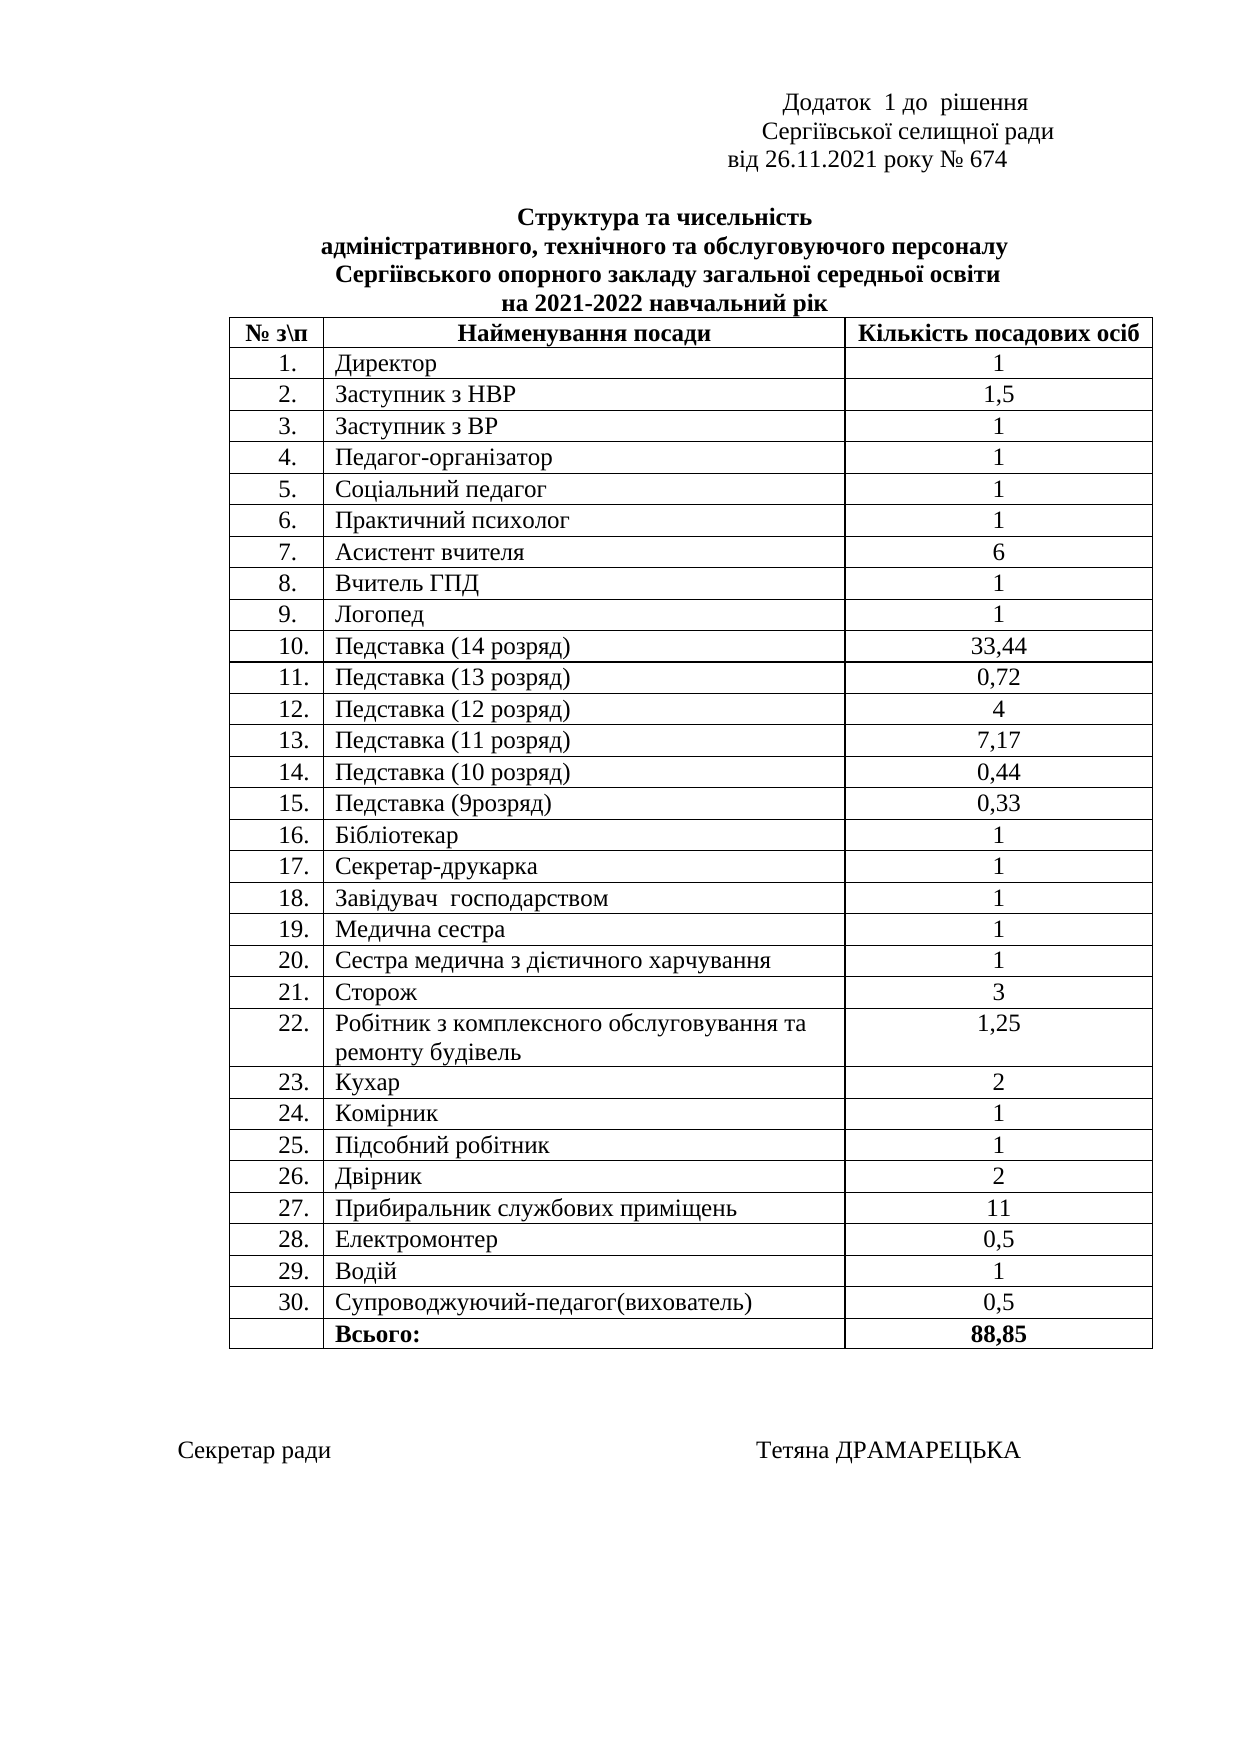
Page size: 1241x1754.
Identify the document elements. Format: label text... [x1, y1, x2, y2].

table_cell 1 [846, 505, 1152, 536]
table_cell 0,33 [846, 788, 1152, 819]
table_cell [230, 411, 323, 441]
table_cell 1 [846, 1099, 1152, 1129]
table_cell Асистент вчителя [324, 537, 844, 567]
table_cell Сторож [324, 977, 844, 1007]
table_cell 1 [846, 883, 1152, 913]
table_cell 1 [846, 1256, 1152, 1286]
table_cell Практичний психолог [324, 505, 844, 536]
table_header № з\п [230, 318, 323, 347]
table_cell 1 [846, 474, 1152, 504]
table_cell 1 [846, 568, 1152, 598]
table_cell [230, 505, 323, 536]
table_cell 3 [846, 977, 1152, 1007]
text на 2021-2022 навчальний рік [177, 288, 1152, 317]
table_cell 0,44 [846, 757, 1152, 787]
table_cell [230, 1256, 323, 1286]
text Додаток 1 до рішення [177, 87, 1152, 116]
table_cell [230, 725, 323, 756]
table_cell [230, 851, 323, 882]
table_cell 1 [846, 820, 1152, 850]
text Секретар ради Тетяна ДРАМАРЕЦЬКА [177, 1435, 1152, 1463]
table_cell Вчитель ГПД [324, 568, 844, 598]
table_cell [230, 442, 323, 473]
table_cell Двірник [324, 1161, 844, 1192]
table_cell Кухар [324, 1067, 844, 1097]
table_cell [230, 1099, 323, 1129]
table_cell Педагог-організатор [324, 442, 844, 473]
table_cell Заступник з ВР [324, 411, 844, 441]
table_cell Педставка (9розряд) [324, 788, 844, 819]
table_cell Педставка (11 розряд) [324, 725, 844, 756]
table_cell Бібліотекар [324, 820, 844, 850]
table_cell 0,5 [846, 1287, 1152, 1318]
table_cell 0,72 [846, 663, 1152, 693]
table_cell [230, 1067, 323, 1097]
table_cell [230, 1287, 323, 1318]
table_cell [230, 1161, 323, 1192]
table_cell 33,44 [846, 631, 1152, 661]
table_cell Електромонтер [324, 1224, 844, 1255]
table_cell [230, 348, 323, 378]
table_cell [230, 757, 323, 787]
table_cell [230, 820, 323, 850]
table_cell Директор [324, 348, 844, 378]
table_cell [230, 600, 323, 630]
table_cell 1,25 [846, 1009, 1152, 1066]
table_cell Всього: [324, 1319, 844, 1347]
text Сергіївської селищної ради [177, 116, 1152, 144]
table_cell [230, 1224, 323, 1255]
table_cell 2 [846, 1161, 1152, 1192]
table_cell Медична сестра [324, 914, 844, 944]
table_cell 4 [846, 694, 1152, 724]
text від 26.11.2021 року № 674 [177, 144, 1152, 173]
table_cell Педставка (13 розряд) [324, 663, 844, 693]
table_cell 7,17 [846, 725, 1152, 756]
table_cell Заступник з НВР [324, 379, 844, 410]
table_cell [230, 1009, 323, 1066]
table_cell Сестра медична з дієтичного харчування [324, 946, 844, 976]
table_cell 88,85 [846, 1319, 1152, 1347]
table_cell 6 [846, 537, 1152, 567]
table_cell 2 [846, 1067, 1152, 1097]
table_cell 1 [846, 1130, 1152, 1160]
table_cell Водій [324, 1256, 844, 1286]
table_cell 1 [846, 600, 1152, 630]
table_cell Секретар-друкарка [324, 851, 844, 882]
table_cell Логопед [324, 600, 844, 630]
text адміністративного, технічного та обслуговуючого персоналу [177, 231, 1152, 259]
table_cell Педставка (14 розряд) [324, 631, 844, 661]
table_cell Робітник з комплексного обслуговування та ремонту будівель [324, 1009, 844, 1066]
text Структура та чисельність [177, 202, 1152, 231]
table_cell [230, 694, 323, 724]
table_cell [230, 474, 323, 504]
table_cell [230, 1193, 323, 1223]
table_cell Прибиральник службових приміщень [324, 1193, 844, 1223]
table_cell Педставка (10 розряд) [324, 757, 844, 787]
table_cell [230, 568, 323, 598]
table_cell [230, 946, 323, 976]
table_header Кількість посадових осіб [846, 318, 1152, 347]
table_cell [230, 883, 323, 913]
table_cell Соціальний педагог [324, 474, 844, 504]
table_cell [230, 788, 323, 819]
table_cell Підсобний робітник [324, 1130, 844, 1160]
table_cell 1,5 [846, 379, 1152, 410]
table_cell [230, 663, 323, 693]
table_cell Педставка (12 розряд) [324, 694, 844, 724]
table_cell 0,5 [846, 1224, 1152, 1255]
table_cell [230, 1130, 323, 1160]
table_cell Супроводжуючий-педагог(вихователь) [324, 1287, 844, 1318]
table_cell 1 [846, 851, 1152, 882]
table_cell [230, 1319, 323, 1347]
table_cell [230, 914, 323, 944]
table_cell Комірник [324, 1099, 844, 1129]
table_cell 1 [846, 348, 1152, 378]
table_cell Завідувач господарством [324, 883, 844, 913]
table_cell 11 [846, 1193, 1152, 1223]
table_cell 1 [846, 914, 1152, 944]
table_cell [230, 537, 323, 567]
table_cell 1 [846, 442, 1152, 473]
table_cell [230, 631, 323, 661]
table_header Найменування посади [324, 318, 844, 347]
table_cell 1 [846, 946, 1152, 976]
table_cell [230, 379, 323, 410]
table_cell [230, 977, 323, 1007]
table_cell 1 [846, 411, 1152, 441]
text Сергіївського опорного закладу загальної середньої освіти [177, 259, 1152, 288]
